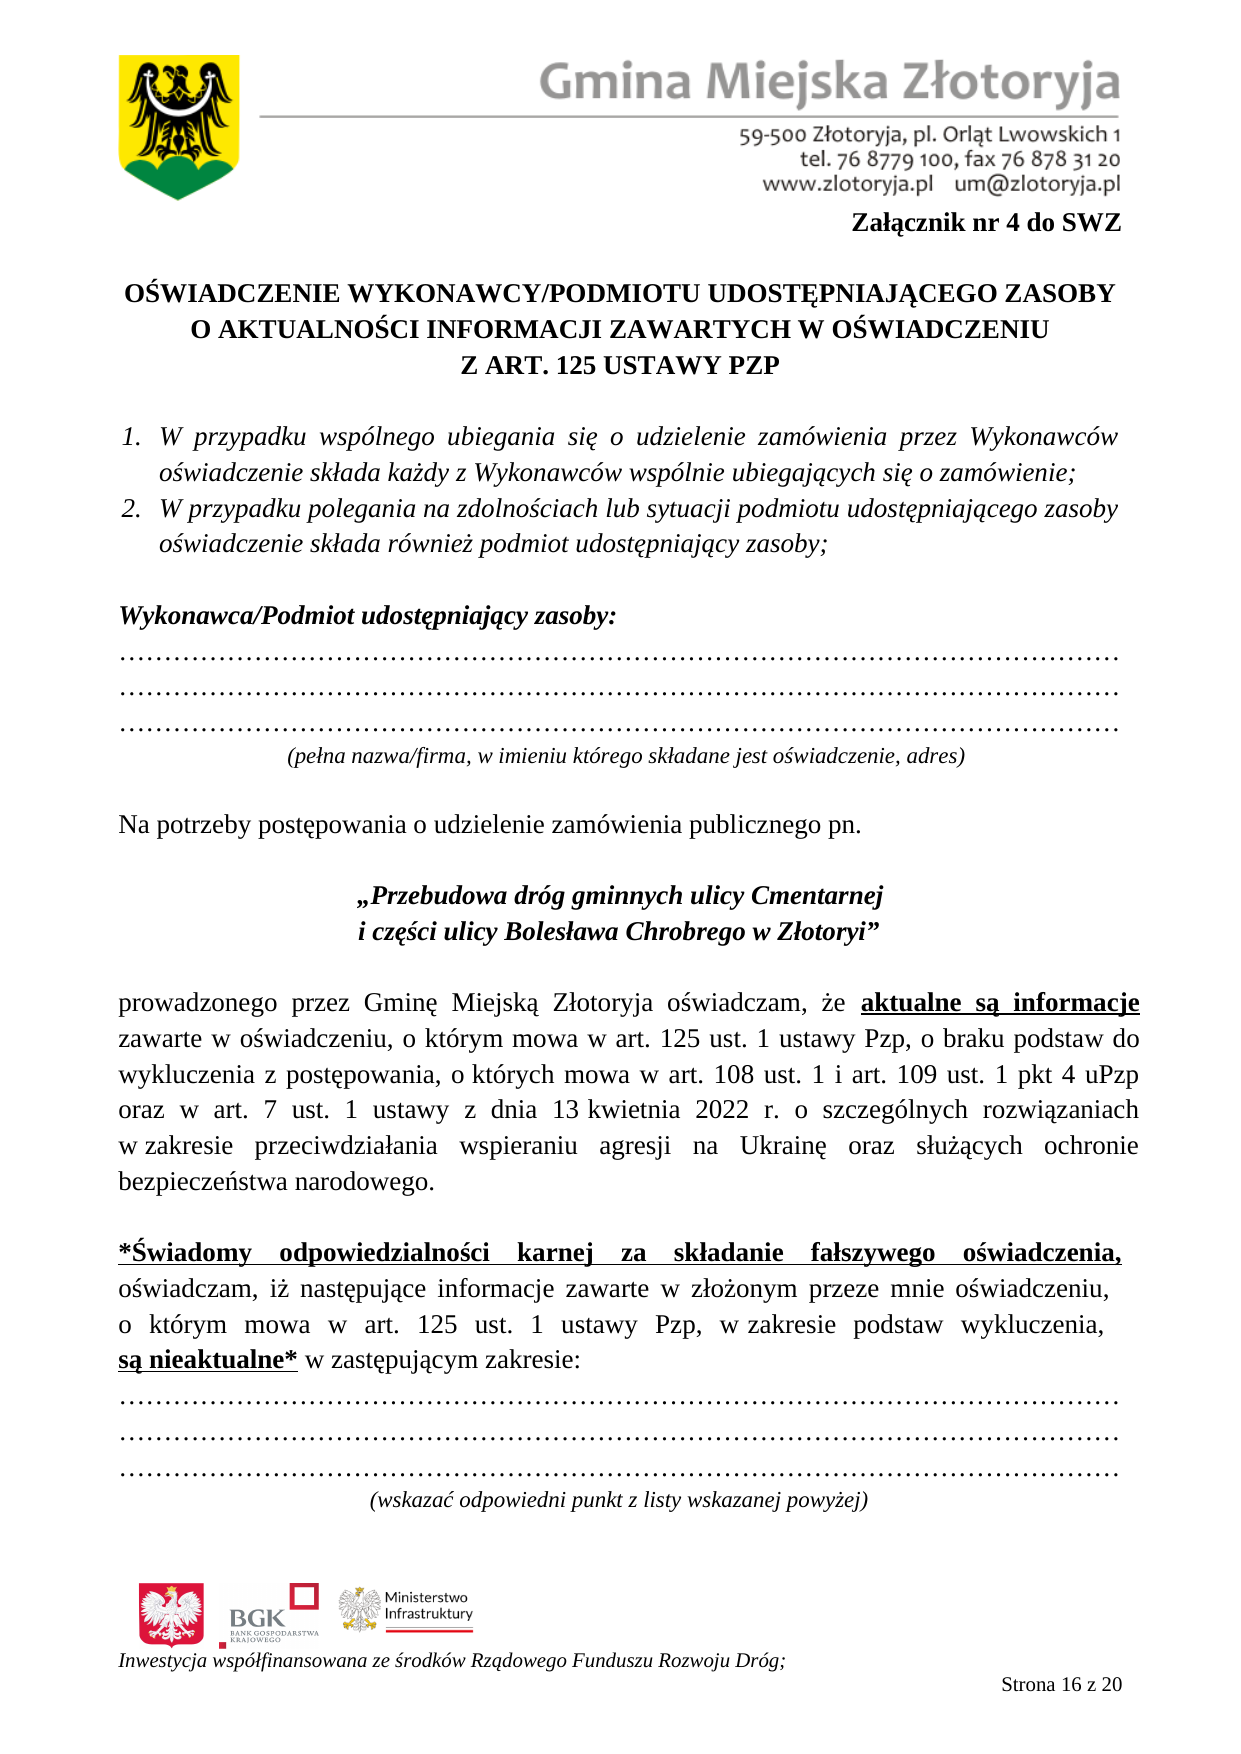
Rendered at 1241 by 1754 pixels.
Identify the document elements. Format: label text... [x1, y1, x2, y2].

text Załącznik nr 4 do SWZ [118, 148, 1122, 237]
text (pełna nazwa/firma, w imieniu którego składane jest oświadczenie, adres) [118, 742, 1137, 768]
picture [138, 1583, 204, 1649]
text ………………………………………………………………………………………………… [118, 706, 1122, 737]
text Na potrzeby postępowania o udzielenie zamówienia publicznego pn. [118, 808, 1140, 839]
text …………………………………………………………………………………………………………………………………………………………………………………………………… [118, 1379, 1122, 1446]
text prowadzonego przez Gminę Miejską Złotoryja oświadczam, że aktualne są informacje zawarte w oświadczeniu, o którym mowa w art. 125 ust. 1 ustawy Pzp, o braku podstaw do wykluczenia z postępowania, o których mowa w art. 108 ust. 1 i art. 109 ust. 1 pkt 4 uPzp oraz w art. 7 ust. 1 ustawy z dnia 13 kwietnia 2022 r. o szczególnych rozwiązaniach w zakresie przeciwdziałania wspieraniu agresji na Ukrainę oraz służących ochronie bezpieczeństwa narodowego. [118, 986, 1140, 1196]
text ………………………………………………………………………………………………… [118, 1451, 1122, 1482]
list W przypadku wspólnego ubiegania się o udzielenie zamówienia przez Wykonawców oświadczenie składa każdy z Wykonawców wspólnie ubiegających się o zamówienie; [121, 420, 1122, 487]
list W przypadku polegania na zdolnościach lub sytuacji podmiotu udostępniającego zasoby oświadczenie składa również podmiot udostępniający zasoby; [121, 492, 1122, 558]
text Wykonawca/Podmiot udostępniający zasoby: [118, 599, 1122, 630]
text O AKTUALNOŚCI INFORMACJI ZAWARTYCH W OŚWIADCZENIU [118, 313, 1122, 344]
text …………………………………………………………………………………………………………………………………………………………………………………………………… [118, 634, 1122, 701]
text *Świadomy odpowiedzialności karnej za składanie fałszywego oświadczenia, oświadczam, iż następujące informacje zawarte w złożonym przeze mnie oświadczeniu, o którym mowa w art. 125 ust. 1 ustawy Pzp, w zakresie podstaw wykluczenia, są nieaktualne* w zastępującym zakresie: [118, 1236, 1122, 1264]
text Z ART. 125 USTAWY PZP [118, 349, 1122, 380]
picture [118, 55, 1120, 148]
picture [334, 1575, 479, 1649]
picture [219, 1583, 319, 1649]
text i części ulicy Bolesława Chrobrego w Złotoryi” [118, 915, 1122, 946]
text „Przebudowa dróg gminnych ulicy Cmentarnej [118, 879, 1122, 910]
text OŚWIADCZENIE WYKONAWCY/PODMIOTU UDOSTĘPNIAJĄCEGO ZASOBY [118, 277, 1122, 308]
text (wskazać odpowiedni punkt z listy wskazanej powyżej) [118, 1487, 1122, 1513]
text *Świadomy odpowiedzialności karnej za składanie fałszywego oświadczenia, oświadczam, iż następujące informacje zawarte w złożonym przeze mnie oświadczeniu, o którym mowa w art. 125 ust. 1 ustawy Pzp, w zakresie podstaw wykluczenia, są nieaktualne* w zastępującym zakresie: [118, 1265, 1122, 1375]
